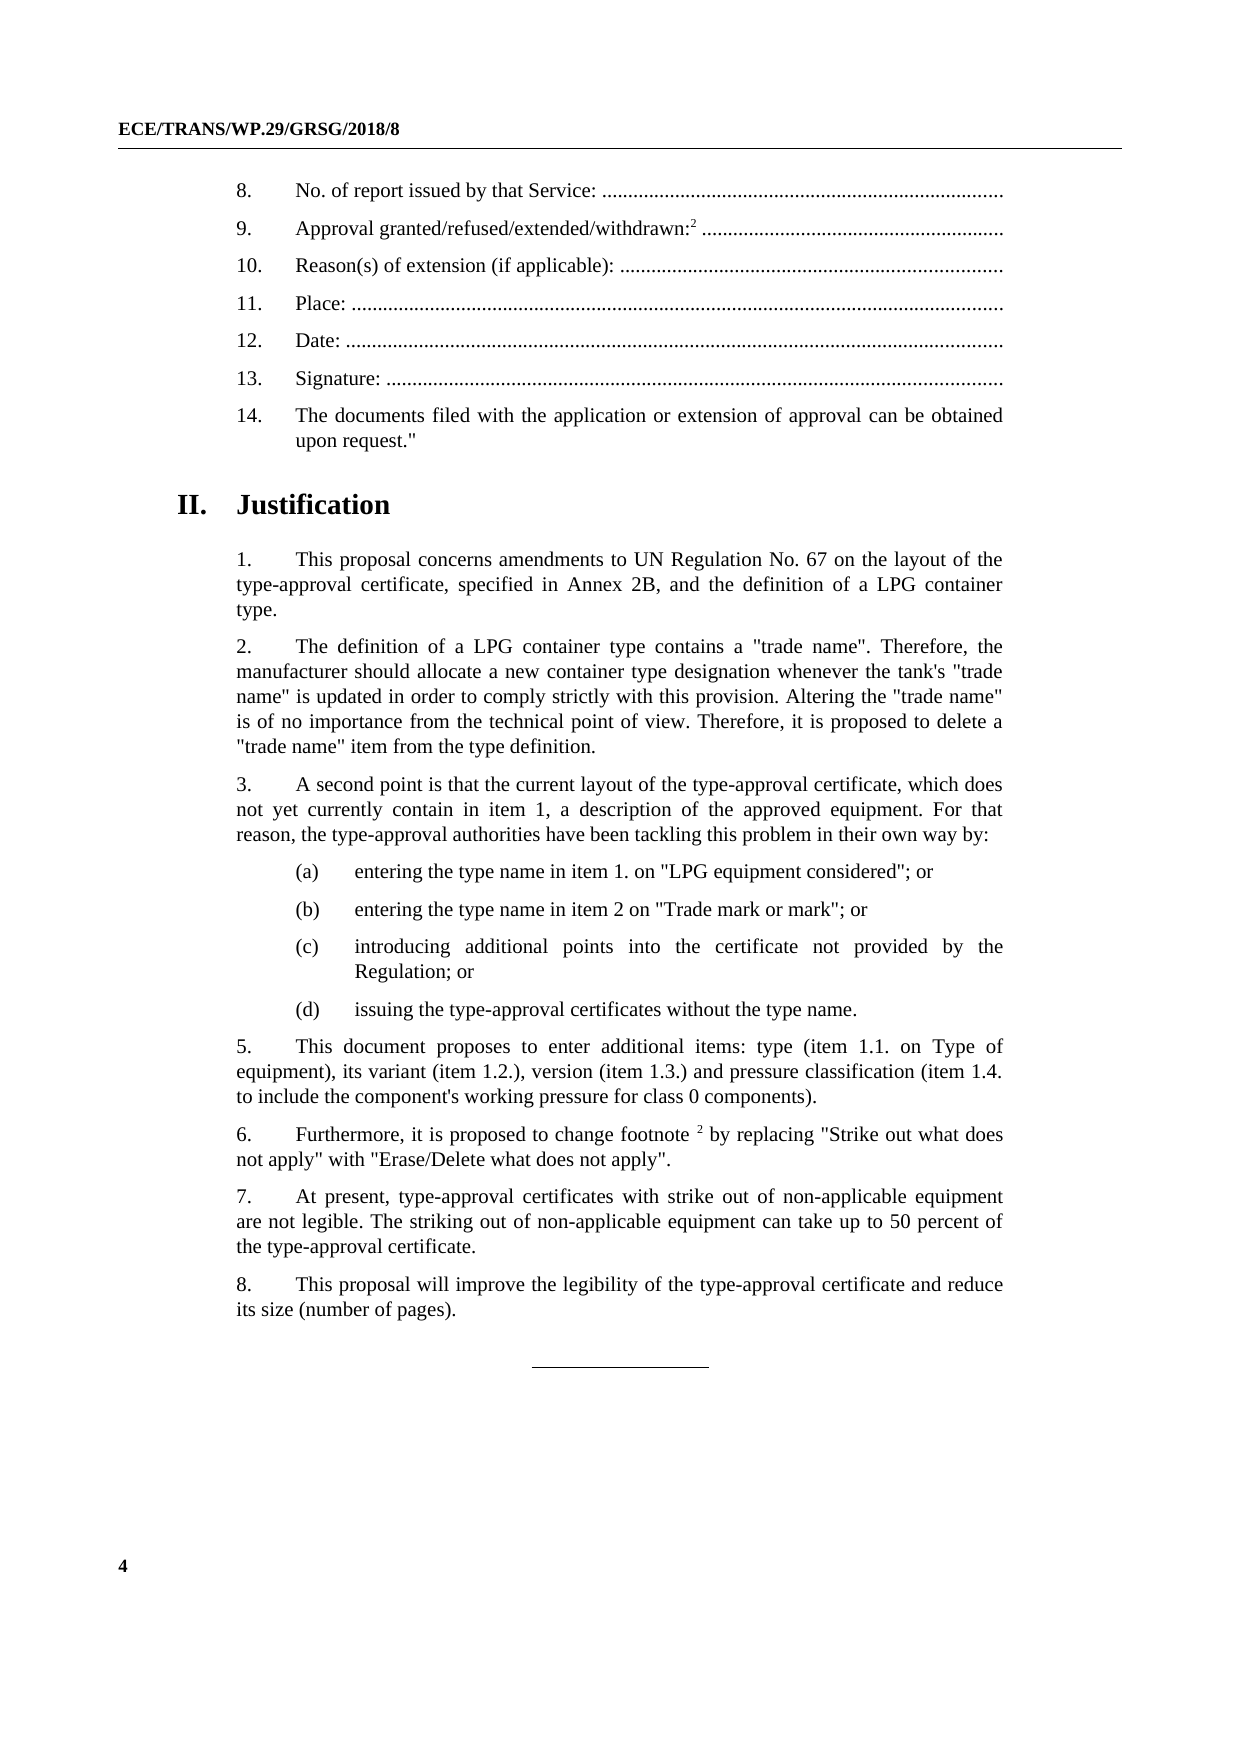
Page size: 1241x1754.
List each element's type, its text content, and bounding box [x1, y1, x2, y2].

text 11. Place: [236, 290, 1004, 315]
list introducing additional points into the certificate not provided by the Regulation; or [295, 933, 1004, 983]
text II. Justification [118, 490, 1004, 521]
text 6. Furthermore, it is proposed to change footnote 2 by replacing "Strike out what does not apply" with "Erase/Delete what does not apply". [236, 1121, 1004, 1171]
list entering the type name in item 2 on "Trade mark or mark"; or [295, 896, 1004, 921]
text 1. This proposal concerns amendments to UN Regulation No. 67 on the layout of the type-approval certificate, specified in Annex 2B, and the definition of a LPG container type. [236, 546, 1004, 621]
text 14. The documents filed with the application or extension of approval can be obtained upon request." [236, 402, 1004, 452]
text 2. The definition of a LPG container type contains a "trade name". Therefore, the manufacturer should allocate a new container type designation whenever the tank's "trade name" is updated in order to comply strictly with this provision. Altering the "trade name" is of no importance from the technical point of view. Therefore, it is proposed to delete a "trade name" item from the type definition. [236, 633, 1004, 758]
list issuing the type-approval certificates without the type name. [295, 996, 1004, 1021]
text 7. At present, type-approval certificates with strike out of non-applicable equipment are not legible. The striking out of non-applicable equipment can take up to 50 percent of the type-approval certificate. [236, 1183, 1004, 1258]
text 3. A second point is that the current layout of the type-approval certificate, which does not yet currently contain in item 1, a description of the approved equipment. For that reason, the type-approval authorities have been tackling this problem in their own way by: [236, 771, 1004, 846]
text 9. Approval granted/refused/extended/withdrawn:2 [236, 215, 1004, 240]
text 10. Reason(s) of extension (if applicable): [236, 252, 1004, 277]
text 8. This proposal will improve the legibility of the type-approval certificate and reduce its size (number of pages). [236, 1271, 1004, 1321]
text 5. This document proposes to enter additional items: type (item 1.1. on Type of equipment), its variant (item 1.2.), version (item 1.3.) and pressure classification (item 1.4. to include the component's working pressure for class 0 components). [236, 1033, 1004, 1108]
list entering the type name in item 1. on "LPG equipment considered"; or [295, 858, 1004, 883]
text 8. No. of report issued by that Service: [236, 177, 1004, 202]
text 13. Signature: [236, 365, 1004, 390]
text 12. Date: [236, 327, 1004, 352]
